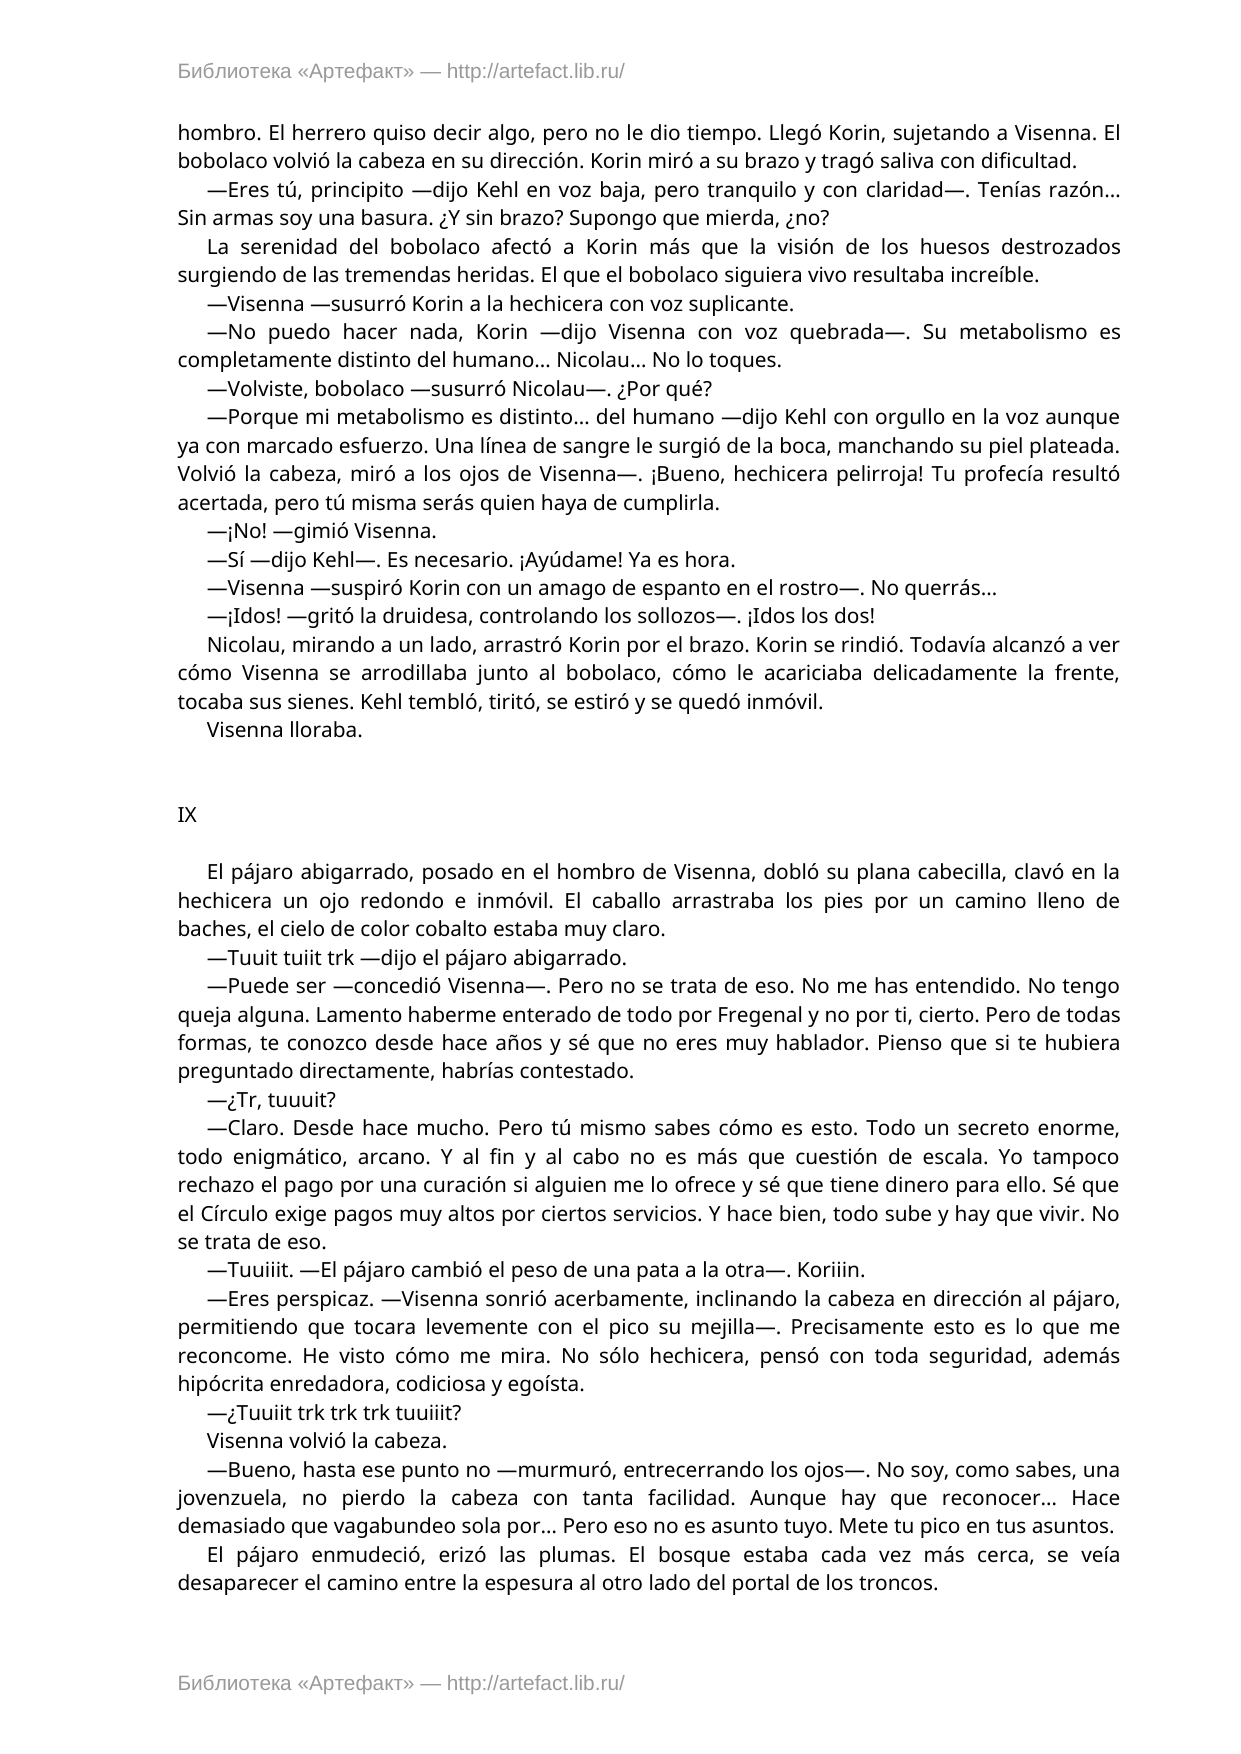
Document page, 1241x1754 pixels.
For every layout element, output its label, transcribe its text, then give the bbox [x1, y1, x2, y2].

text Visenna lloraba. [177, 715, 1122, 744]
text —Bueno, hasta ese punto no —murmuró, entrecerrando los ojos—. No soy, como sabes, una jovenzuela, no pierdo la cabeza con tanta facilidad. Aunque hay que reconocer… Hace demasiado que vagabundeo sola por… Pero eso no es asunto tuyo. Mete tu pico en tus asuntos. [177, 1455, 1122, 1540]
text Visenna volvió la cabeza. [177, 1426, 1122, 1455]
text —Tuuit tuiit trk —dijo el pájaro abigarrado. [177, 943, 1122, 971]
text —Porque mi metabolismo es distinto… del humano —dijo Kehl con orgullo en la voz aunque ya con marcado esfuerzo. Una línea de sangre le surgió de la boca, manchando su piel plateada. Volvió la cabeza, miró a los ojos de Visenna—. ¡Bueno, hechicera pelirroja! Tu profecía resultó acertada, pero tú misma serás quien haya de cumplirla. [177, 402, 1122, 516]
subtitle IX [177, 801, 1122, 829]
text Nicolau, mirando a un lado, arrastró Korin por el brazo. Korin se rindió. Todavía alcanzó a ver cómo Visenna se arrodillaba junto al bobolaco, cómo le acariciaba delicadamente la frente, tocaba sus sienes. Kehl tembló, tiritó, se estiró y se quedó inmóvil. [177, 630, 1122, 715]
text —Claro. Desde hace mucho. Pero tú mismo sabes cómo es esto. Todo un secreto enorme, todo enigmático, arcano. Y al fin y al cabo no es más que cuestión de escala. Yo tampoco rechazo el pago por una curación si alguien me lo ofrece y sé que tiene dinero para ello. Sé que el Círculo exige pagos muy altos por ciertos servicios. Y hace bien, todo sube y hay que vivir. No se trata de eso. [177, 1113, 1122, 1256]
text El pájaro abigarrado, posado en el hombro de Visenna, dobló su plana cabecilla, clavó en la hechicera un ojo redondo e inmóvil. El caballo arrastraba los pies por un camino lleno de baches, el cielo de color cobalto estaba muy claro. [177, 857, 1122, 943]
text La serenidad del bobolaco afectó a Korin más que la visión de los huesos destrozados surgiendo de las tremendas heridas. El que el bobolaco siguiera vivo resultaba increíble. [177, 232, 1122, 289]
text —Tuuiiit. —El pájaro cambió el peso de una pata a la otra—. Koriiin. [177, 1256, 1122, 1284]
text El pájaro enmudeció, erizó las plumas. El bosque estaba cada vez más cerca, se veía desaparecer el camino entre la espesura al otro lado del portal de los troncos. [177, 1540, 1122, 1597]
text —¿Tuuiit trk trk trk tuuiiit? [177, 1398, 1122, 1426]
text —¡Idos! —gritó la druidesa, controlando los sollozos—. ¡Idos los dos! [177, 602, 1122, 630]
text —Volviste, bobolaco —susurró Nicolau—. ¿Por qué? [177, 374, 1122, 402]
text —¿Tr, tuuuit? [177, 1085, 1122, 1113]
text —Visenna —susurró Korin a la hechicera con voz suplicante. [177, 289, 1122, 317]
text —Puede ser —concedió Visenna—. Pero no se trata de eso. No me has entendido. No tengo queja alguna. Lamento haberme enterado de todo por Fregenal y no por ti, cierto. Pero de todas formas, te conozco desde hace años y sé que no eres muy hablador. Pienso que si te hubiera preguntado directamente, habrías contestado. [177, 971, 1122, 1085]
text —¡No! —gimió Visenna. [177, 516, 1122, 545]
text —Eres tú, principito —dijo Kehl en voz baja, pero tranquilo y con claridad—. Tenías razón… Sin armas soy una basura. ¿Y sin brazo? Supongo que mierda, ¿no? [177, 175, 1122, 232]
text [177, 118, 1122, 175]
text —Eres perspicaz. —Visenna sonrió acerbamente, inclinando la cabeza en dirección al pájaro, permitiendo que tocara levemente con el pico su mejilla—. Precisamente esto es lo que me reconcome. He visto cómo me mira. No sólo hechicera, pensó con toda seguridad, además hipócrita enredadora, codiciosa y egoísta. [177, 1284, 1122, 1398]
text —Sí —dijo Kehl—. Es necesario. ¡Ayúdame! Ya es hora. [177, 545, 1122, 573]
text —Visenna —suspiró Korin con un amago de espanto en el rostro—. No querrás… [177, 573, 1122, 602]
text —No puedo hacer nada, Korin —dijo Visenna con voz quebrada—. Su metabolismo es completamente distinto del humano… Nicolau… No lo toques. [177, 317, 1122, 374]
